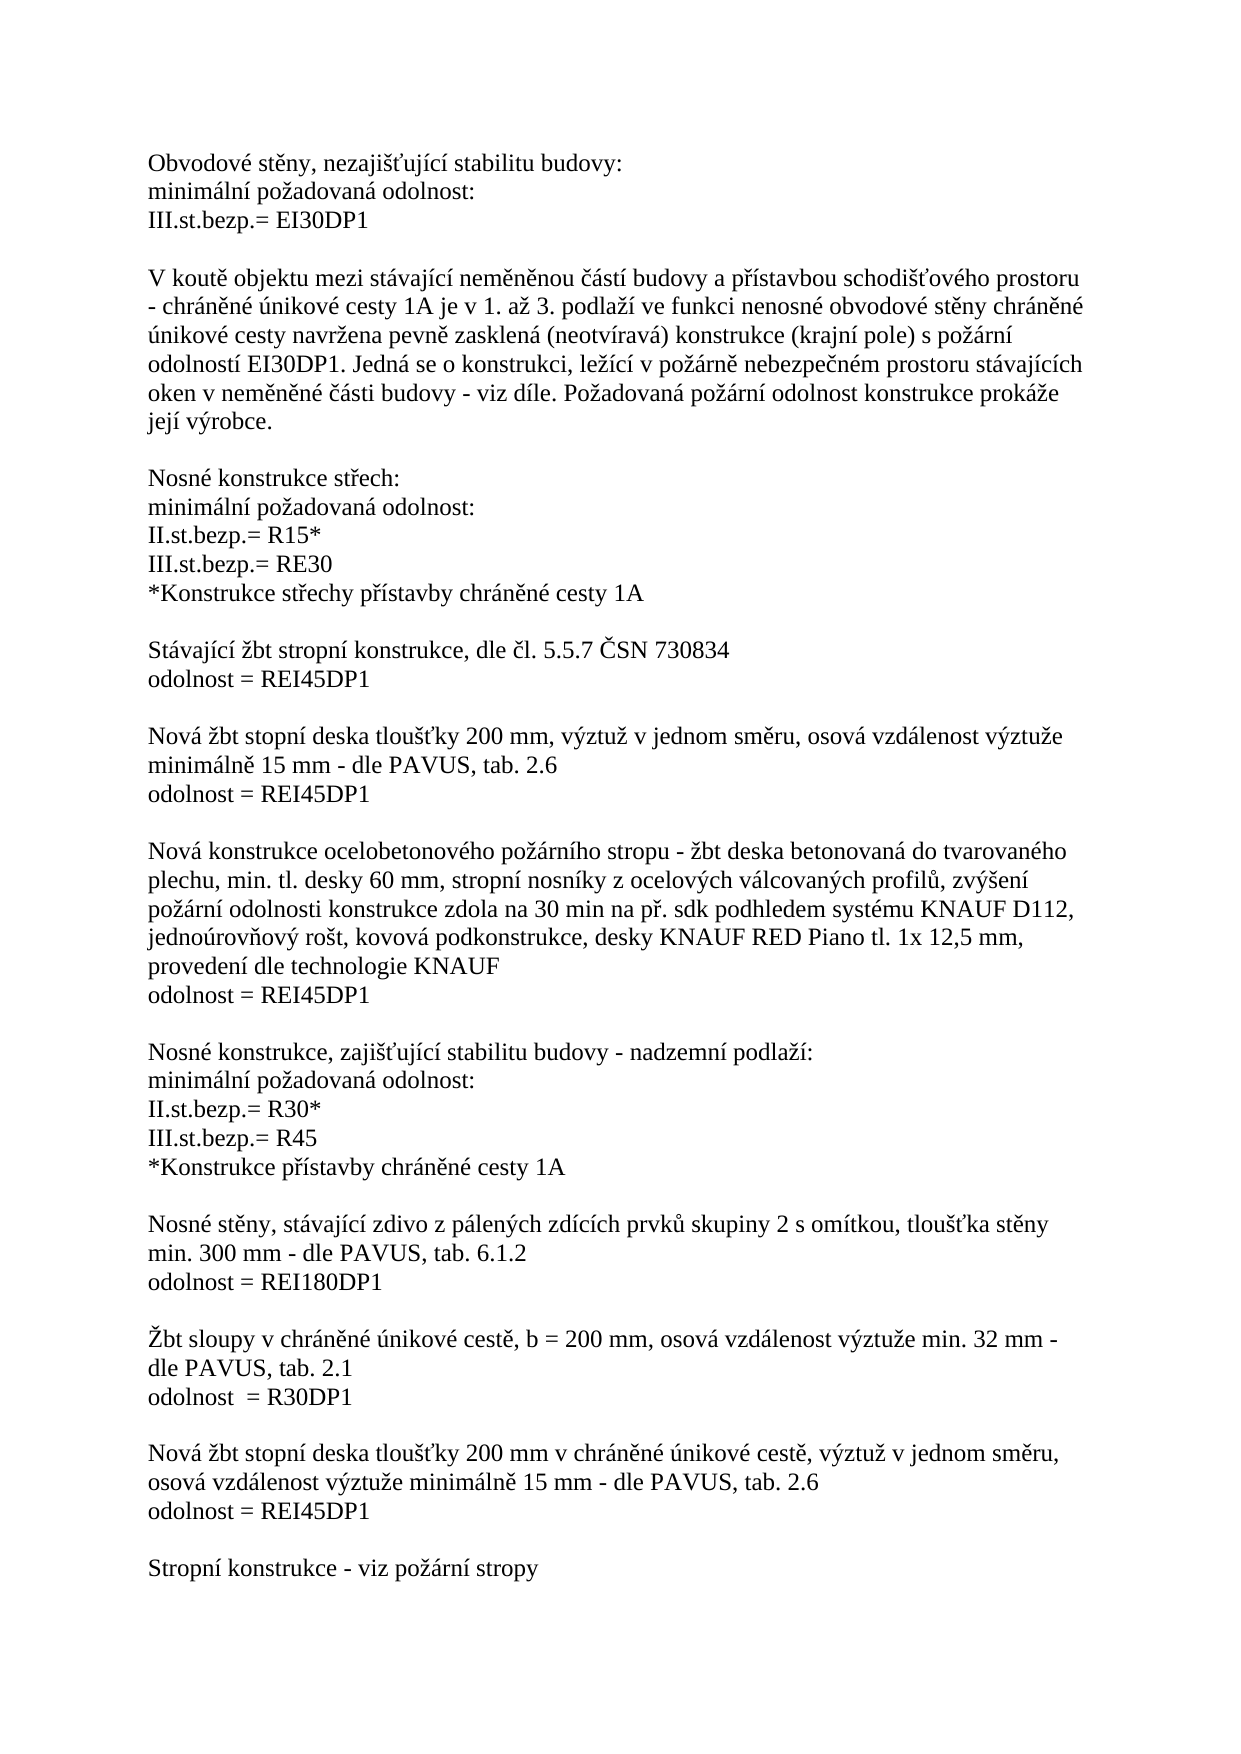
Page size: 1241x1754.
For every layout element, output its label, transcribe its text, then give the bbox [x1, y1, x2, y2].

text *Konstrukce přístavby chráněné cesty 1A [148, 1152, 1093, 1180]
text Nová konstrukce ocelobetonového požárního stropu - žbt deska betonovaná do tvarovaného plechu, min. tl. desky 60 mm, stropní nosníky z ocelových válcovaných profilů, zvýšení požární odolnosti konstrukce zdola na 30 min na př. sdk podhledem systému KNAUF D112, jednoúrovňový rošt, kovová podkonstrukce, desky KNAUF RED Piano tl. 1x 12,5 mm, provedení dle technologie KNAUF [148, 836, 1093, 980]
text minimální požadovaná odolnost: [148, 176, 1093, 205]
text Žbt sloupy v chráněné únikové cestě, b = 200 mm, osová vzdálenost výztuže min. 32 mm - dle PAVUS, tab. 2.1 [148, 1324, 1093, 1382]
text odolnost = REI45DP1 [148, 1496, 1093, 1525]
text odolnost = REI45DP1 [148, 664, 1093, 692]
text Nová žbt stopní deska tloušťky 200 mm, výztuž v jednom směru, osová vzdálenost výztuže minimálně 15 mm - dle PAVUS, tab. 2.6 [148, 721, 1093, 779]
text Nosné konstrukce, zajišťující stabilitu budovy - nadzemní podlaží: [148, 1037, 1093, 1065]
text III.st.bezp.= RE30 [148, 549, 1093, 578]
text minimální požadovaná odolnost: [148, 492, 1093, 521]
text Stropní konstrukce - viz požární stropy [148, 1553, 1093, 1581]
text minimální požadovaná odolnost: [148, 1065, 1093, 1094]
text Stávající žbt stropní konstrukce, dle čl. 5.5.7 ČSN 730834 [148, 635, 1093, 664]
text III.st.bezp.= R45 [148, 1123, 1093, 1152]
text II.st.bezp.= R15* [148, 521, 1093, 549]
text V koutě objektu mezi stávající neměněnou částí budovy a přístavbou schodišťového prostoru - chráněné únikové cesty 1A je v 1. až 3. podlaží ve funkci nenosné obvodové stěny chráněné únikové cesty navržena pevně zasklená (neotvíravá) konstrukce (krajní pole) s požární odolností EI30DP1. Jedná se o konstrukci, ležící v požárně nebezpečném prostoru stávajících oken v neměněné části budovy - viz díle. Požadovaná požární odolnost konstrukce prokáže její výrobce. [148, 263, 1093, 435]
text *Konstrukce střechy přístavby chráněné cesty 1A [148, 578, 1093, 607]
text odolnost = R30DP1 [148, 1382, 1093, 1410]
text II.st.bezp.= R30* [148, 1094, 1093, 1123]
text odolnost = REI45DP1 [148, 980, 1093, 1009]
text Obvodové stěny, nezajišťující stabilitu budovy: [148, 148, 1093, 176]
text odolnost = REI180DP1 [148, 1267, 1093, 1295]
text Nosné stěny, stávající zdivo z pálených zdících prvků skupiny 2 s omítkou, tloušťka stěny min. 300 mm - dle PAVUS, tab. 6.1.2 [148, 1209, 1093, 1267]
text Nová žbt stopní deska tloušťky 200 mm v chráněné únikové cestě, výztuž v jednom směru, osová vzdálenost výztuže minimálně 15 mm - dle PAVUS, tab. 2.6 [148, 1438, 1093, 1496]
text Nosné konstrukce střech: [148, 463, 1093, 492]
text III.st.bezp.= EI30DP1 [148, 205, 1093, 234]
text odolnost = REI45DP1 [148, 779, 1093, 807]
